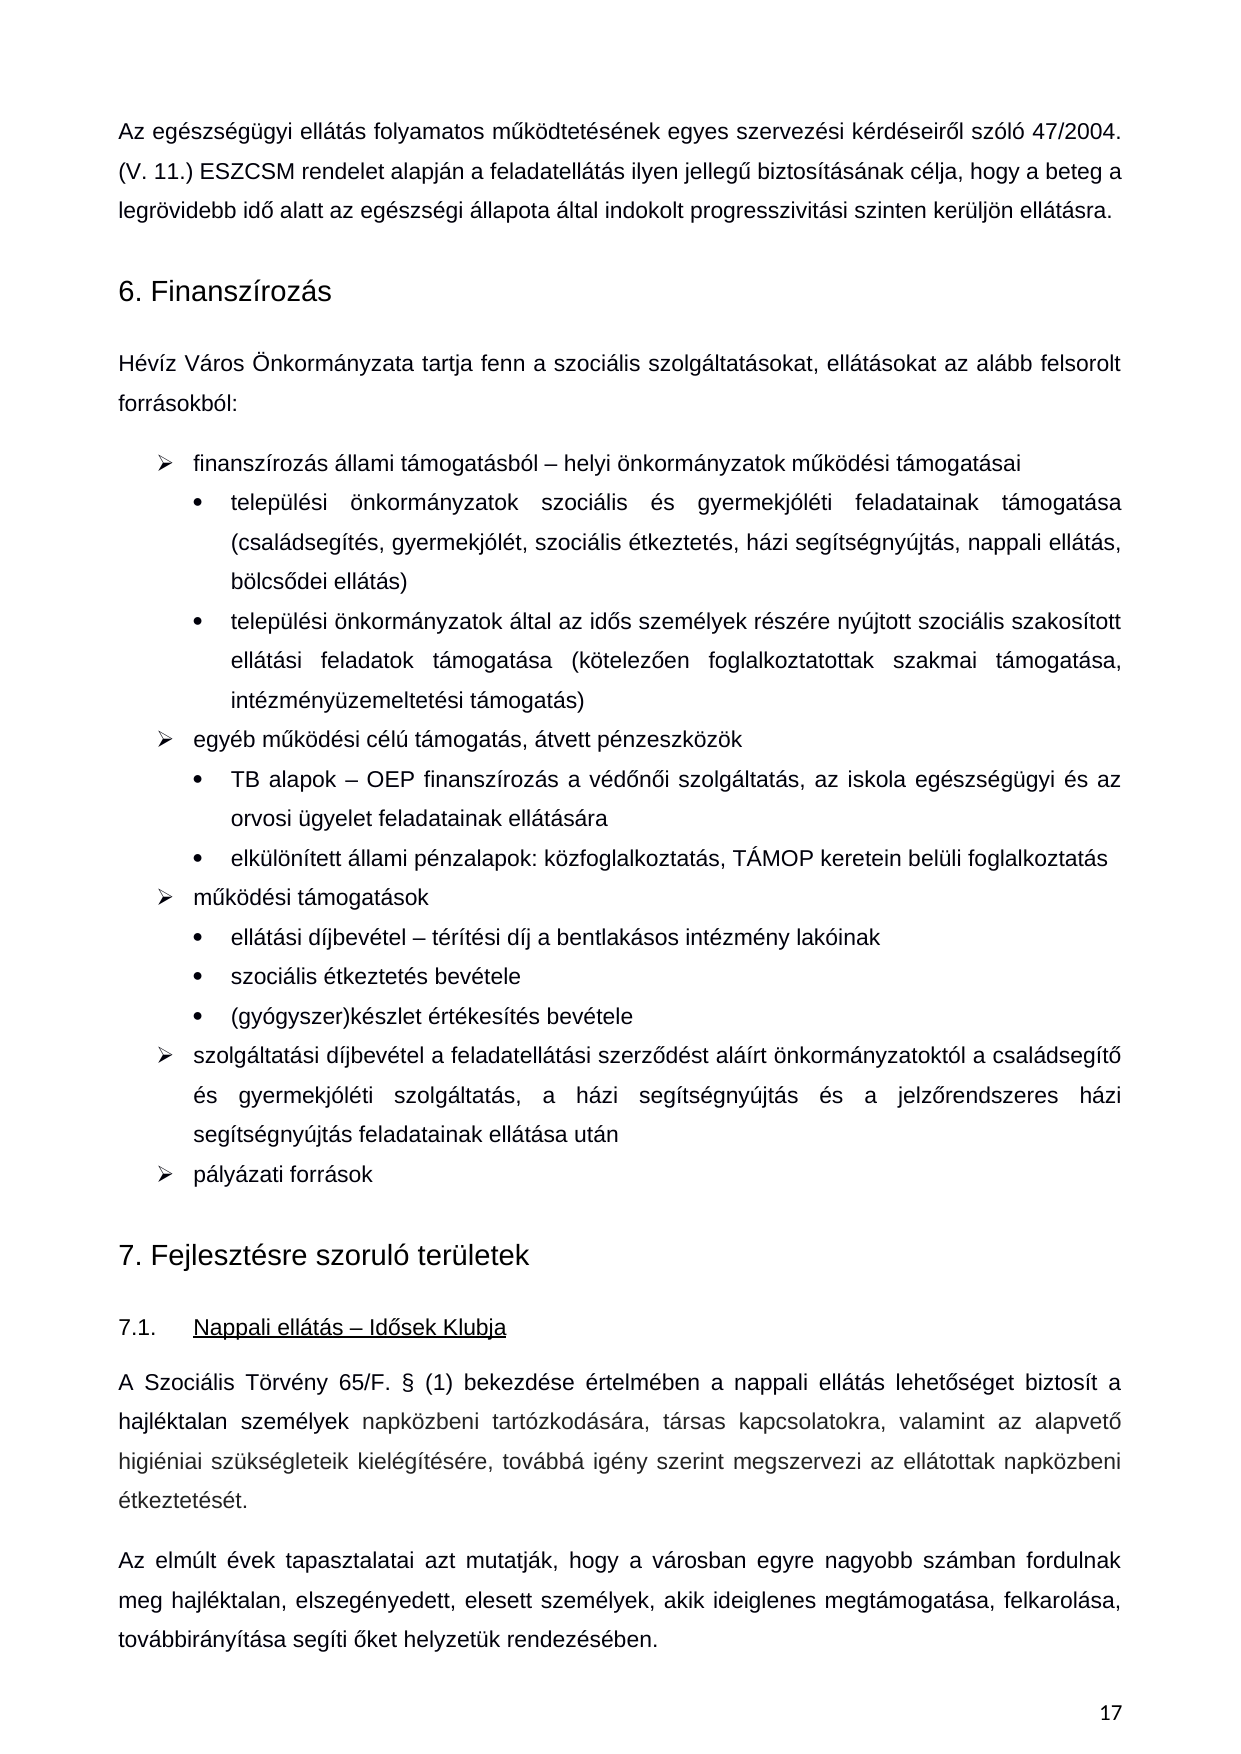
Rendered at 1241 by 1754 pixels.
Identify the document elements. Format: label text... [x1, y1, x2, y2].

text Hévíz Város Önkormányzata tartja fenn a szociális szolgáltatásokat, ellátásokat az alább felsorolt forrásokból: [118, 350, 1122, 416]
list települési önkormányzatok által az idős személyek részére nyújtott szociális szakosított ellátási feladatok támogatása (kötelezően foglalkoztatottak szakmai támogatása, intézményüzemeltetési támogatás) [193, 608, 1122, 713]
list szolgáltatási díjbevétel a feladatellátási szerződést aláírt önkormányzatoktól a családsegítő és gyermekjóléti szolgáltatás, a házi segítségnyújtás és a jelzőrendszeres házi segítségnyújtás feladatainak ellátása után [156, 1042, 1122, 1147]
text Az elmúlt évek tapasztalatai azt mutatják, hogy a városban egyre nagyobb számban fordulnak meg hajléktalan, elszegényedett, elesett személyek, akik ideiglenes megtámogatása, felkarolása, továbbirányítása segíti őket helyzetük rendezésében. [118, 1547, 1122, 1653]
text A Szociális Törvény 65/F. § (1) bekezdése értelmében a nappali ellátás lehetőséget biztosít a hajléktalan személyek napközbeni tartózkodására, társas kapcsolatokra, valamint az alapvető higiéniai szükségleteik kielégítésére, továbbá igény szerint megszervezi az ellátottak napközbeni étkeztetését. [118, 1369, 1122, 1513]
text Az egészségügyi ellátás folyamatos működtetésének egyes szervezési kérdéseiről szóló 47/2004. (V. 11.) ESZCSM rendelet alapján a feladatellátás ilyen jellegű biztosításának célja, hogy a beteg a legrövidebb idő alatt az egészségi állapota által indokolt progresszivitási szinten kerüljön ellátásra. [118, 118, 1122, 223]
list egyéb működési célú támogatás, átvett pénzeszközök [156, 726, 1122, 753]
list szociális étkeztetés bevétele [193, 963, 1122, 989]
list működési támogatások [156, 884, 1122, 911]
subtitle 7. Fejlesztésre szoruló területek [118, 1237, 1122, 1271]
list (gyógyszer)készlet értékesítés bevétele [193, 1003, 1122, 1029]
list települési önkormányzatok szociális és gyermekjóléti feladatainak támogatása (családsegítés, gyermekjólét, szociális étkeztetés, házi segítségnyújtás, nappali ellátás, bölcsődei ellátás) [193, 489, 1122, 595]
list ellátási díjbevétel – térítési díj a bentlakásos intézmény lakóinak [193, 924, 1122, 950]
list pályázati források [156, 1161, 1122, 1187]
list TB alapok – OEP finanszírozás a védőnői szolgáltatás, az iskola egészségügyi és az orvosi ügyelet feladatainak ellátására [193, 766, 1122, 832]
subtitle 6. Finanszírozás [118, 274, 1122, 308]
list elkülönített állami pénzalapok: közfoglalkoztatás, TÁMOP keretein belüli foglalkoztatás [193, 845, 1122, 871]
list finanszírozás állami támogatásból – helyi önkormányzatok működési támogatásai [156, 450, 1122, 476]
subtitle Nappali ellátás – Idősek Klubja [118, 1313, 1122, 1340]
